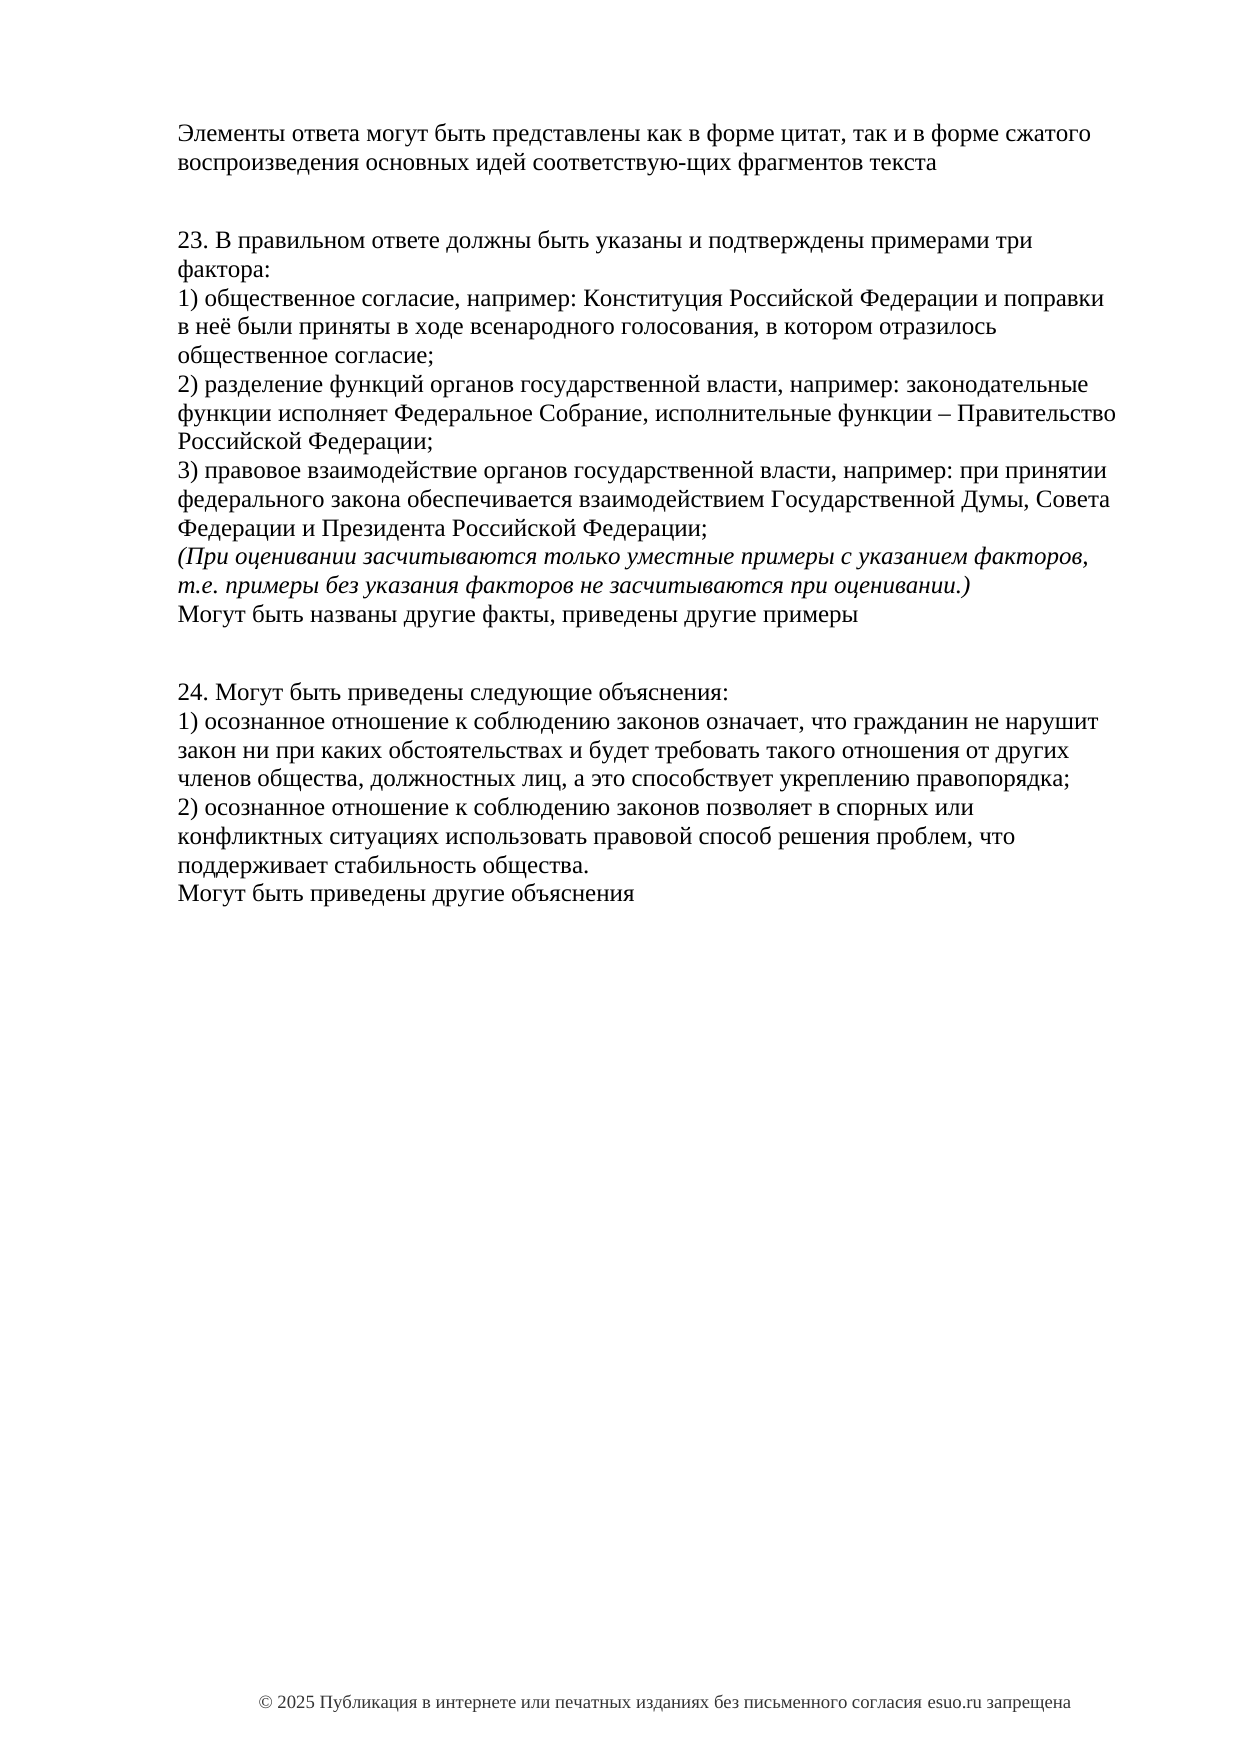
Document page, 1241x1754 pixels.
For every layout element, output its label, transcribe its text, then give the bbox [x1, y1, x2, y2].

text 24. Могут быть приведены следующие объяснения: 1) осознанное отношение к соблюдению законов означает, что гражданин не нарушит закон ни при каких обстоятельствах и будет требовать такого отношения от других членов общества, должностных лиц, а это способствует укреплению правопорядка; 2) осознанное отношение к соблюдению законов позволяет в спорных или конфликтных ситуациях использовать правовой способ решения проблем, что поддерживает стабильность общества. Могут быть приведены другие объяснения [177, 677, 1122, 907]
text 23. В правильном ответе должны быть указаны и подтверждены примерами три фактора: 1) общественное согласие, например: Конституция Российской Федерации и поправки в неё были приняты в ходе всенародного голосования, в котором отразилось общественное согласие; 2) разделение функций органов государственной власти, например: законодательные функции исполняет Федеральное Собрание, исполнительные функции – Правительство Российской Федерации; 3) правовое взаимодействие органов государственной власти, например: при принятии федерального закона обеспечивается взаимодействием Государственной Думы, Совета Федерации и Президента Российской Федерации; (При оценивании засчитываются только уместные примеры с указанием факторов, т.е. примеры без указания факторов не засчитываются при оценивании.) Могут быть названы другие факты, приведены другие примеры [177, 225, 1122, 628]
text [177, 118, 1122, 176]
